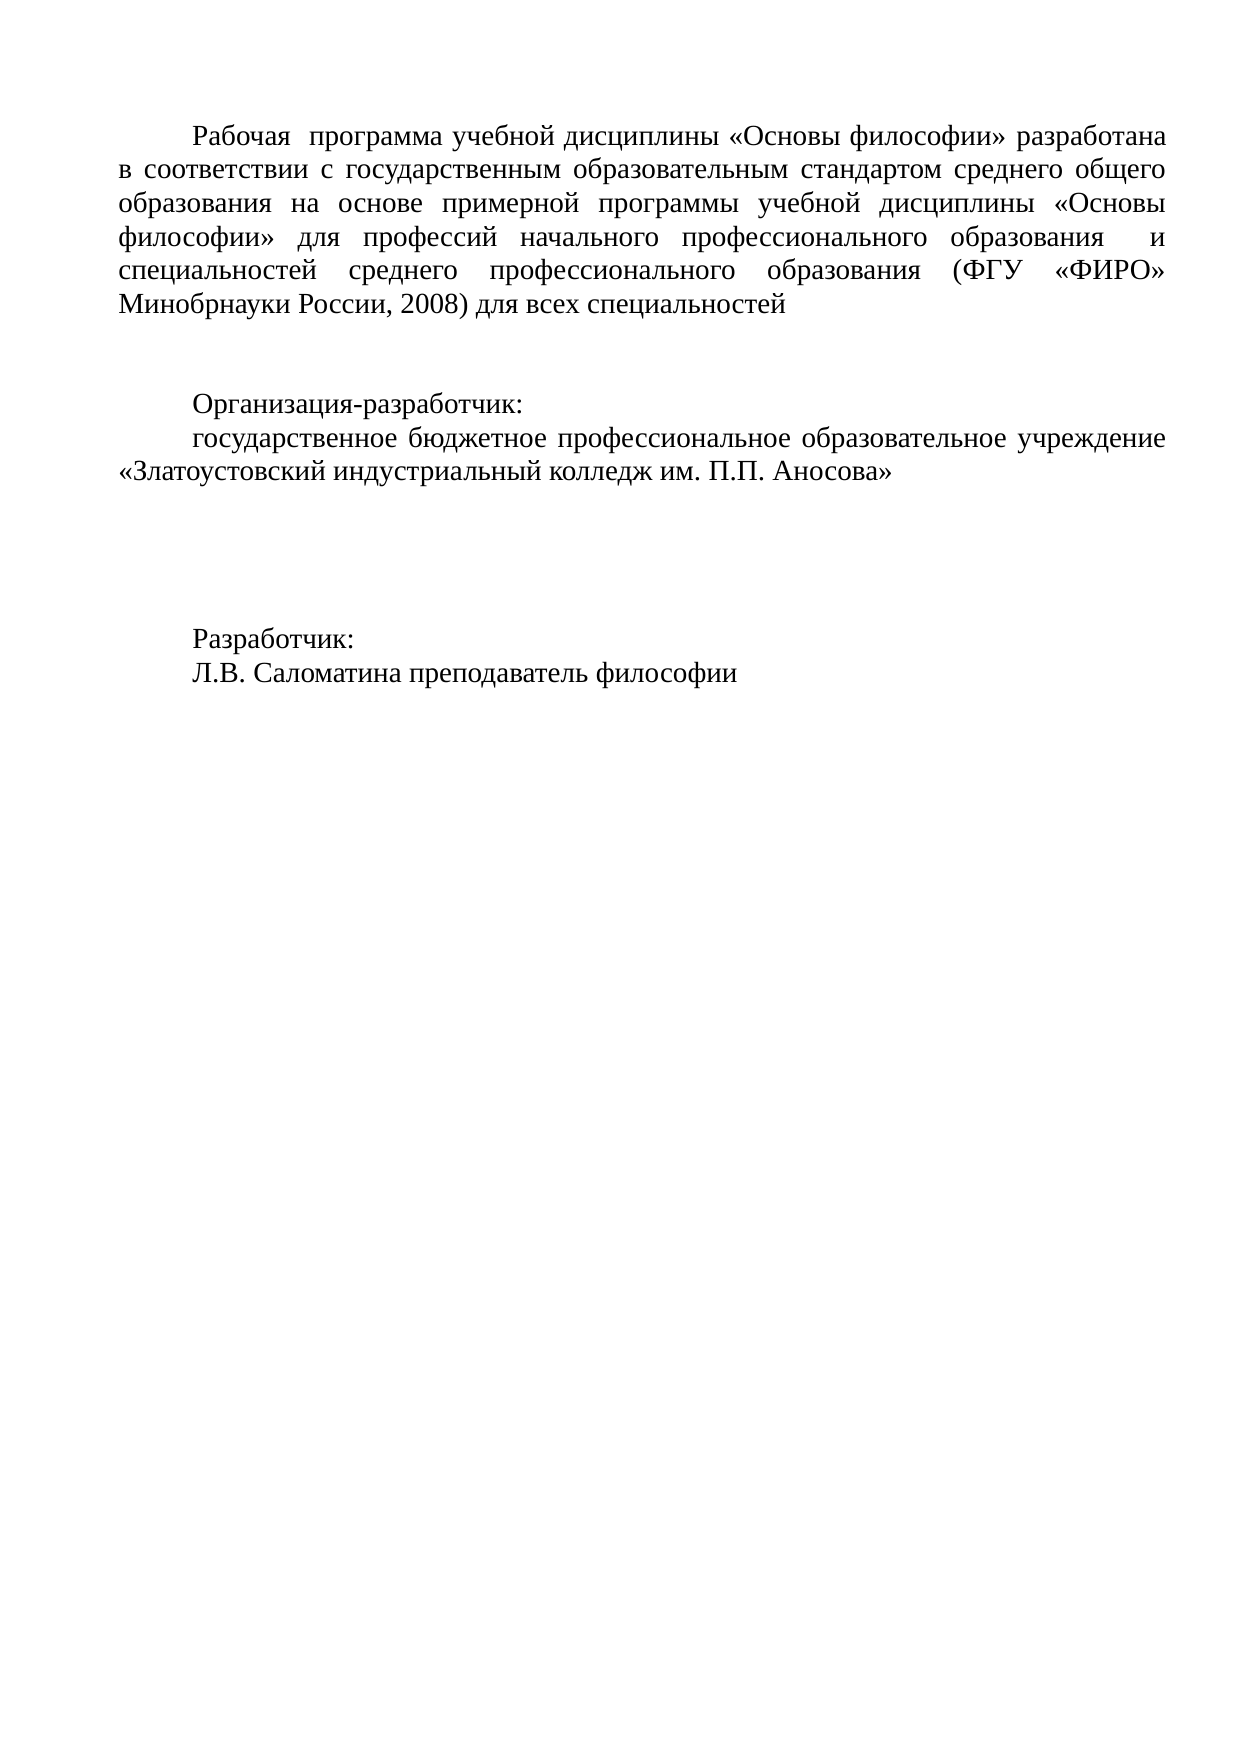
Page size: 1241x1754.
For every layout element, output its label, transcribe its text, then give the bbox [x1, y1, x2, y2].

text Л.В. Саломатина преподаватель философии [118, 655, 1167, 688]
text Разработчик: [118, 621, 1167, 655]
text Организация-разработчик: [118, 386, 1167, 420]
title Рабочая программа учебной дисциплины «Основы философии» разработана в соответствии с государственным образовательным стандартом среднего общего образования на основе примерной программы учебной дисциплины «Основы философии» для профессий начального профессионального образования и специальностей среднего профессионального образования (ФГУ «ФИРО» Минобрнауки России, 2008) для всех специальностей [118, 118, 1167, 319]
text государственное бюджетное профессиональное образовательное учреждение «Златоустовский индустриальный колледж им. П.П. Аносова» [118, 420, 1167, 487]
